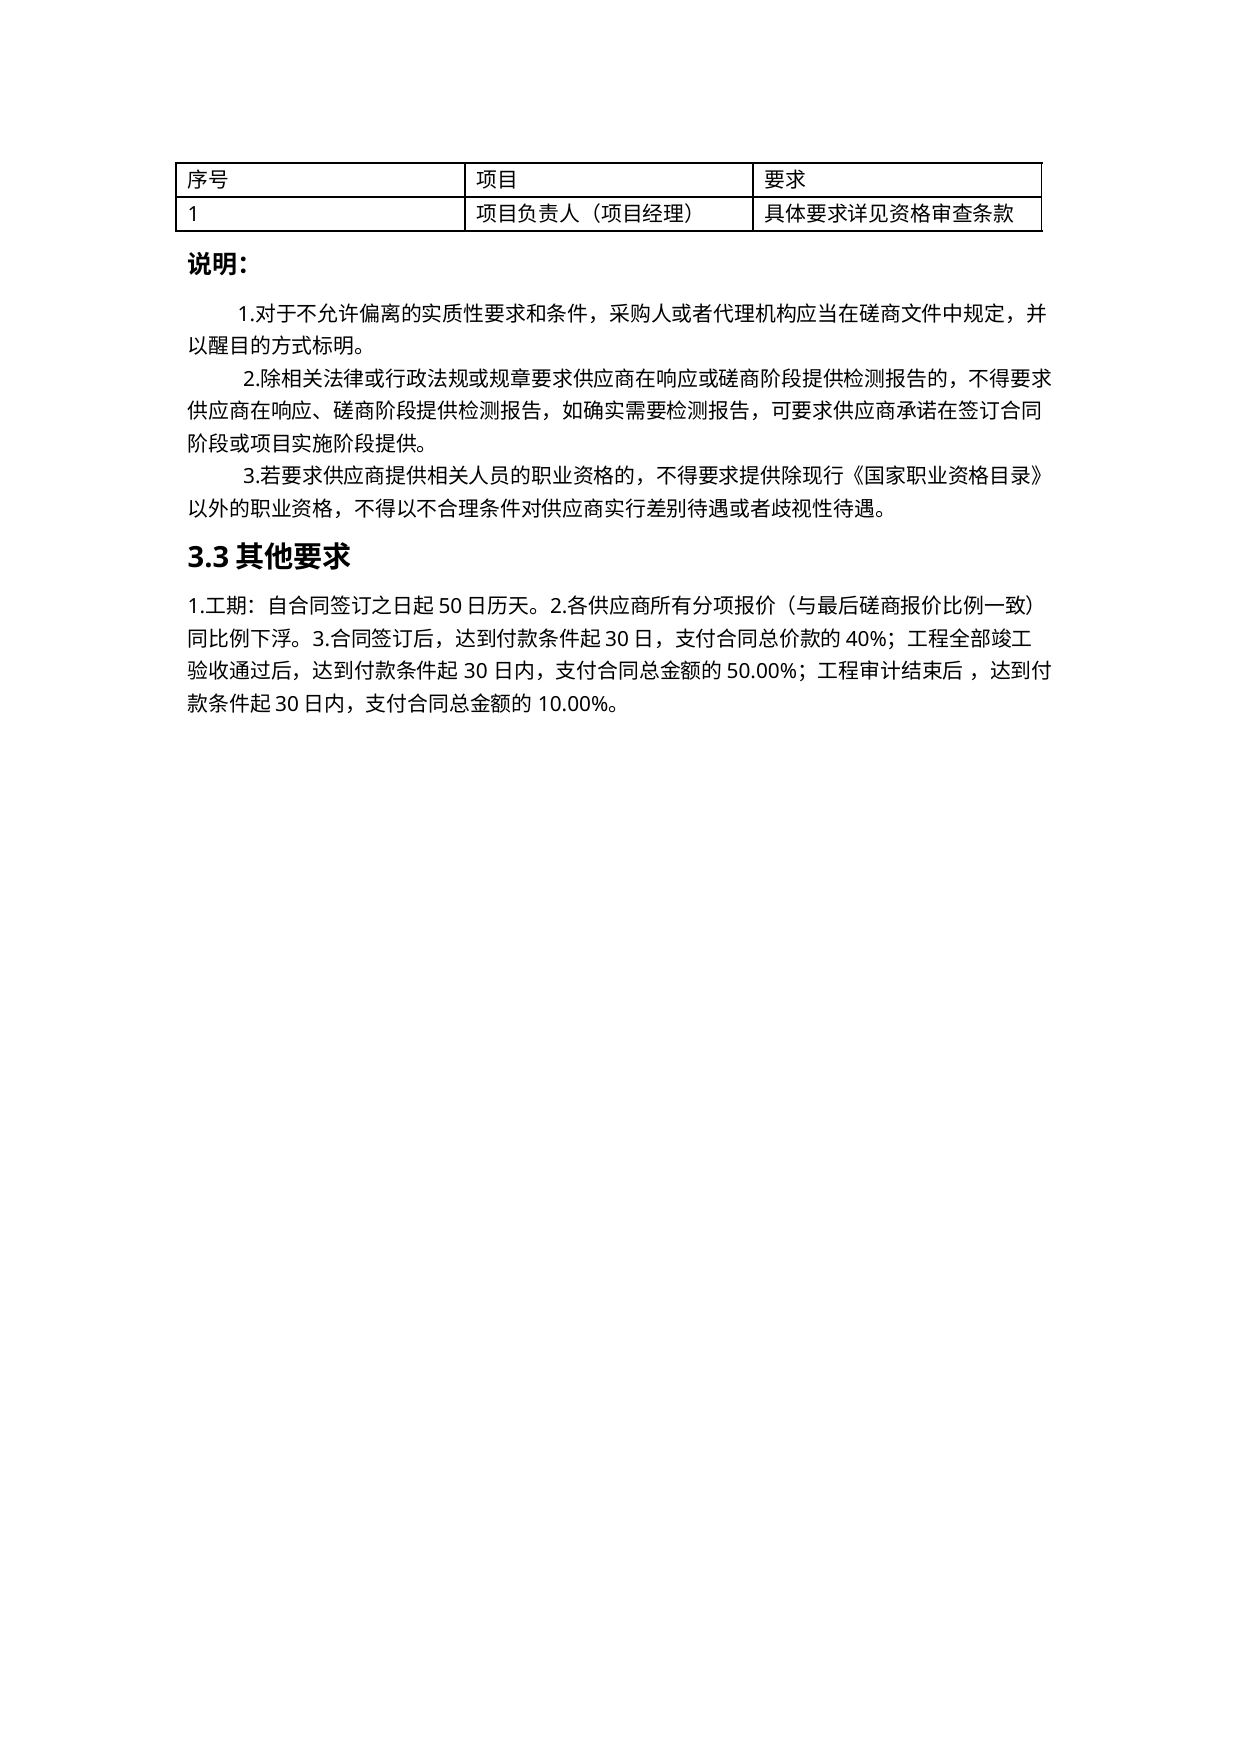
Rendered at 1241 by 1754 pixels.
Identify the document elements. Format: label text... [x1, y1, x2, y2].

text 1.对于不允许偏离的实质性要求和条件，采购人或者代理机构应当在磋商文件中规定，并以醒目的方式标明。 [187, 297, 1053, 362]
table_header 项目 [466, 164, 752, 196]
text 3.3其他要求 [187, 524, 1053, 589]
text 说明： [187, 232, 1053, 297]
table_header 序号 [177, 164, 464, 196]
table_cell 1 [177, 198, 464, 230]
table_cell 项目负责人（项目经理） [466, 198, 752, 230]
table_header 要求 [754, 164, 1041, 196]
text 3.若要求供应商提供相关人员的职业资格的，不得要求提供除现行《国家职业资格目录》以外的职业资格，不得以不合理条件对供应商实行差别待遇或者歧视性待遇。 [187, 459, 1053, 524]
table_cell 具体要求详见资格审查条款 [754, 198, 1041, 230]
text 2.除相关法律或行政法规或规章要求供应商在响应或磋商阶段提供检测报告的，不得要求供应商在响应、磋商阶段提供检测报告，如确实需要检测报告，可要求供应商承诺在签订合同阶段或项目实施阶段提供。 [187, 362, 1053, 459]
text 1.工期：自合同签订之日起50日历天。2.各供应商所有分项报价（与最后磋商报价比例一致）同比例下浮。3.合同签订后，达到付款条件起30日，支付合同总价款的40%；工程全部竣工验收通过后，达到付款条件起 30 日内，支付合同总金额的50.00%；工程审计结束后 ，达到付款条件起30日内，支付合同总金额的 10.00%。 [187, 589, 1053, 719]
